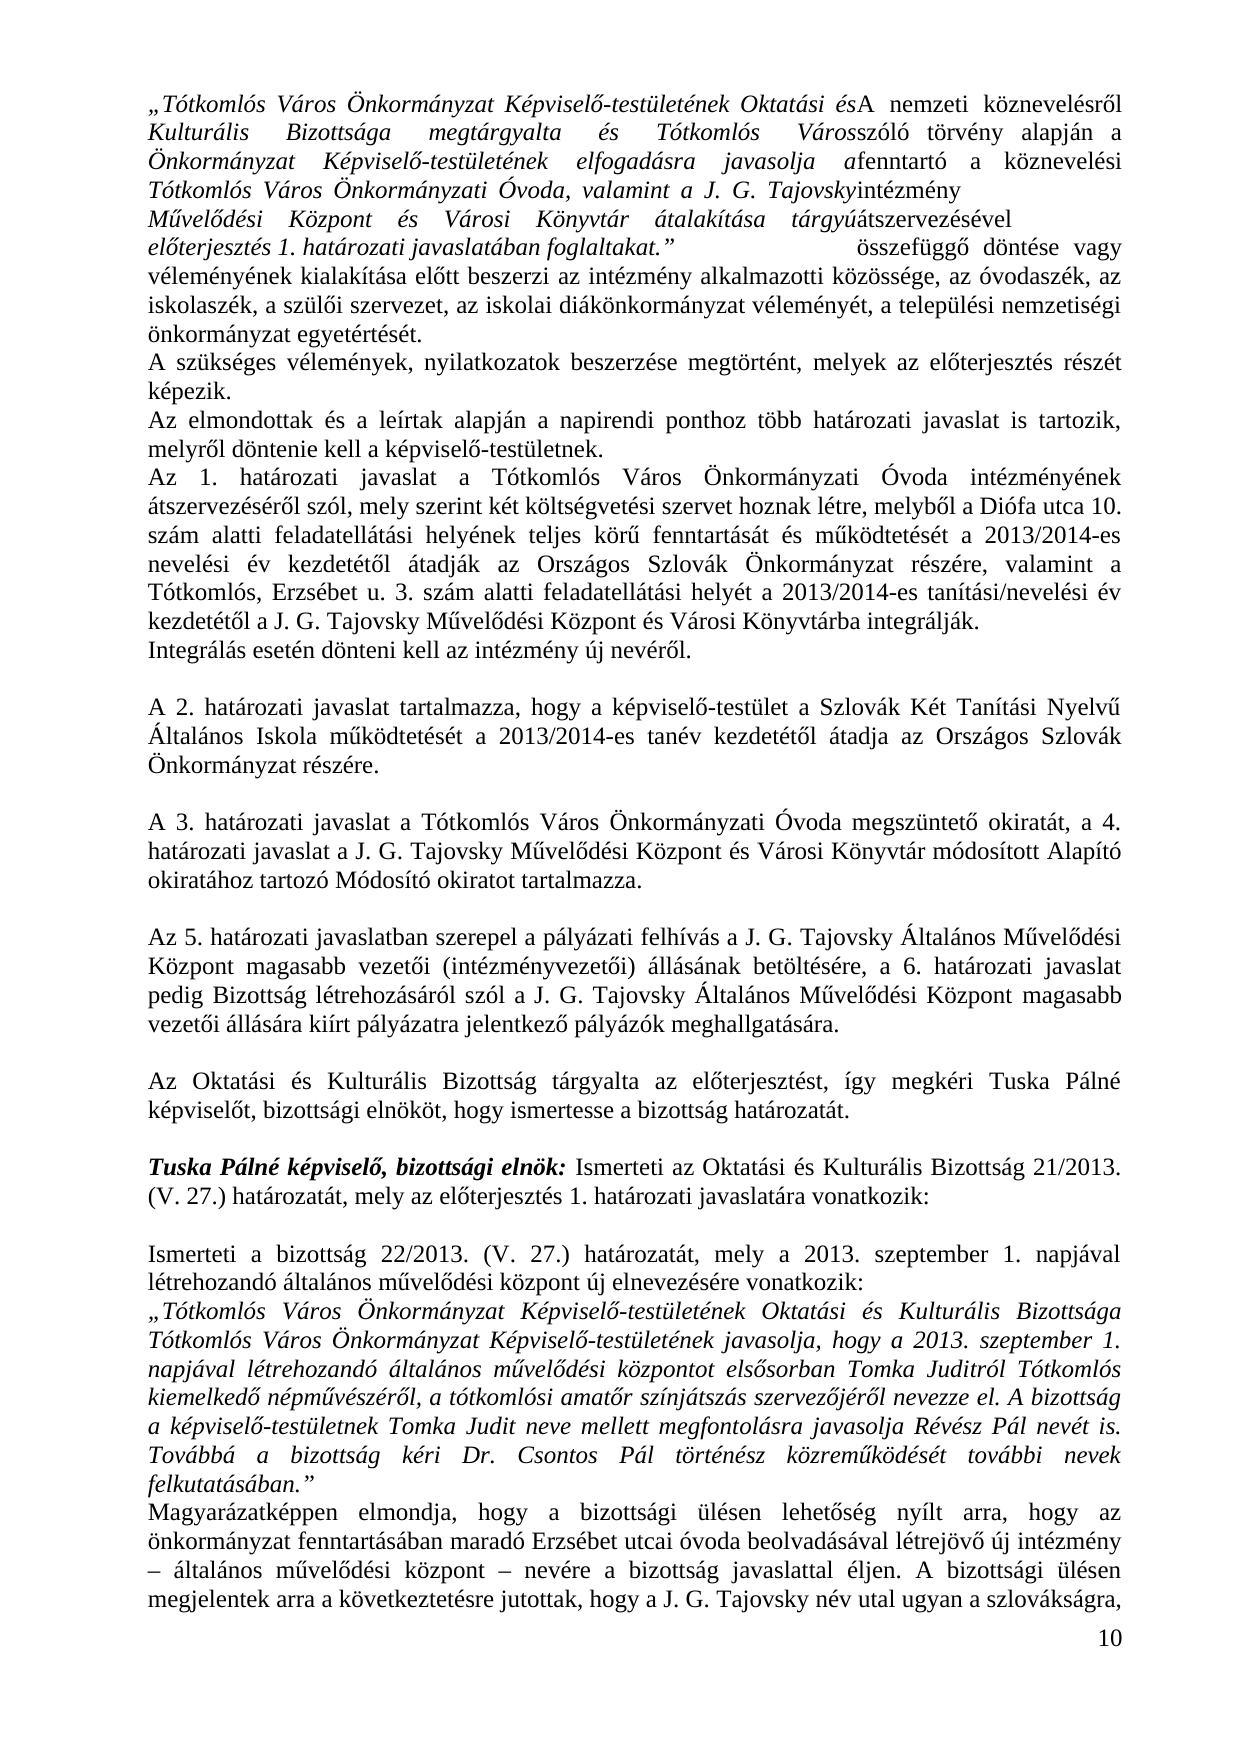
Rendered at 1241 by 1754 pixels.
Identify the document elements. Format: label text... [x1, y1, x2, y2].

text „Tótkomlós Város Önkormányzat Képviselő-testületének Oktatási és Kulturális Bizottsága Tótkomlós Város Önkormányzat Képviselő-testületének javasolja, hogy a 2013. szeptember 1. napjával létrehozandó általános művelődési központot elsősorban Tomka Juditról Tótkomlós kiemelkedő népművészéről, a tótkomlósi amatőr színjátszás szervezőjéről nevezze el. A bizottság a képviselő-testületnek Tomka Judit neve mellett megfontolásra javasolja Révész Pál nevét is. Továbbá a bizottság kéri Dr. Csontos Pál történész közreműködését további nevek felkutatásában.” [148, 1296, 1122, 1497]
text Az 1. határozati javaslat a Tótkomlós Város Önkormányzati Óvoda intézményének átszervezéséről szól, mely szerint két költségvetési szervet hoznak létre, melyből a Diófa utca 10. szám alatti feladatellátási helyének teljes körű fenntartását és működtetését a 2013/2014-es nevelési év kezdetétől átadják az Országos Szlovák Önkormányzat részére, valamint a Tótkomlós, Erzsébet u. 3. szám alatti feladatellátási helyét a 2013/2014-es tanítási/nevelési év kezdetétől a J. G. Tajovsky Művelődési Központ és Városi Könyvtárba integrálják. [148, 462, 1122, 635]
text A 2. határozati javaslat tartalmazza, hogy a képviselő-testület a Szlovák Két Tanítási Nyelvű Általános Iskola működtetését a 2013/2014-es tanév kezdetétől átadja az Országos Szlovák Önkormányzat részére. [148, 692, 1122, 779]
text Az 5. határozati javaslatban szerepel a pályázati felhívás a J. G. Tajovsky Általános Művelődési Központ magasabb vezetői (intézményvezetői) állásának betöltésére, a 6. határozati javaslat pedig Bizottság létrehozásáról szól a J. G. Tajovsky Általános Művelődési Központ magasabb vezetői állására kiírt pályázatra jelentkező pályázók meghallgatására. [148, 922, 1122, 1037]
text A nemzeti köznevelésről szóló törvény alapján a fenntartó a köznevelési intézmény átszervezésével összefüggő döntése vagy véleményének kialakítása előtt beszerzi az intézmény alkalmazotti közössége, az óvodaszék, az iskolaszék, a szülői szervezet, az iskolai diákönkormányzat véleményét, a települési nemzetiségi önkormányzat egyetértését. [148, 89, 1122, 347]
text Ismerteti a bizottság 22/2013. (V. 27.) határozatát, mely a 2013. szeptember 1. napjával létrehozandó általános művelődési központ új elnevezésére vonatkozik: [148, 1239, 1122, 1296]
text Az elmondottak és a leírtak alapján a napirendi ponthoz több határozati javaslat is tartozik, melyről döntenie kell a képviselő-testületnek. [148, 405, 1122, 462]
list A 3. határozati javaslat a Tótkomlós Város Önkormányzati Óvoda megszüntető okiratát, a 4. határozati javaslat a J. G. Tajovsky Művelődési Központ és Városi Könyvtár módosított Alapító okiratához tartozó Módosító okiratot tartalmazza. [148, 807, 1122, 894]
text Tuska Pálné képviselő, bizottsági elnök: Ismerteti az Oktatási és Kulturális Bizottság 21/2013. (V. 27.) határozatát, mely az előterjesztés 1. határozati javaslatára vonatkozik: [148, 1152, 1122, 1210]
text Az Oktatási és Kulturális Bizottság tárgyalta az előterjesztést, így megkéri Tuska Pálné képviselőt, bizottsági elnököt, hogy ismertesse a bizottság határozatát. [148, 1066, 1122, 1124]
text „Tótkomlós Város Önkormányzat Képviselő-testületének Oktatási és Kulturális Bizottsága megtárgyalta és Tótkomlós Város Önkormányzat Képviselő-testületének elfogadásra javasolja a Tótkomlós Város Önkormányzati Óvoda, valamint a J. G. Tajovsky Művelődési Központ és Városi Könyvtár átalakítása tárgyú előterjesztés 1. határozati javaslatában foglaltakat.” [148, 89, 857, 261]
text A szükséges vélemények, nyilatkozatok beszerzése megtörtént, melyek az előterjesztés részét képezik. [148, 347, 1122, 405]
text Integrálás esetén dönteni kell az intézmény új nevéről. [148, 635, 1122, 664]
